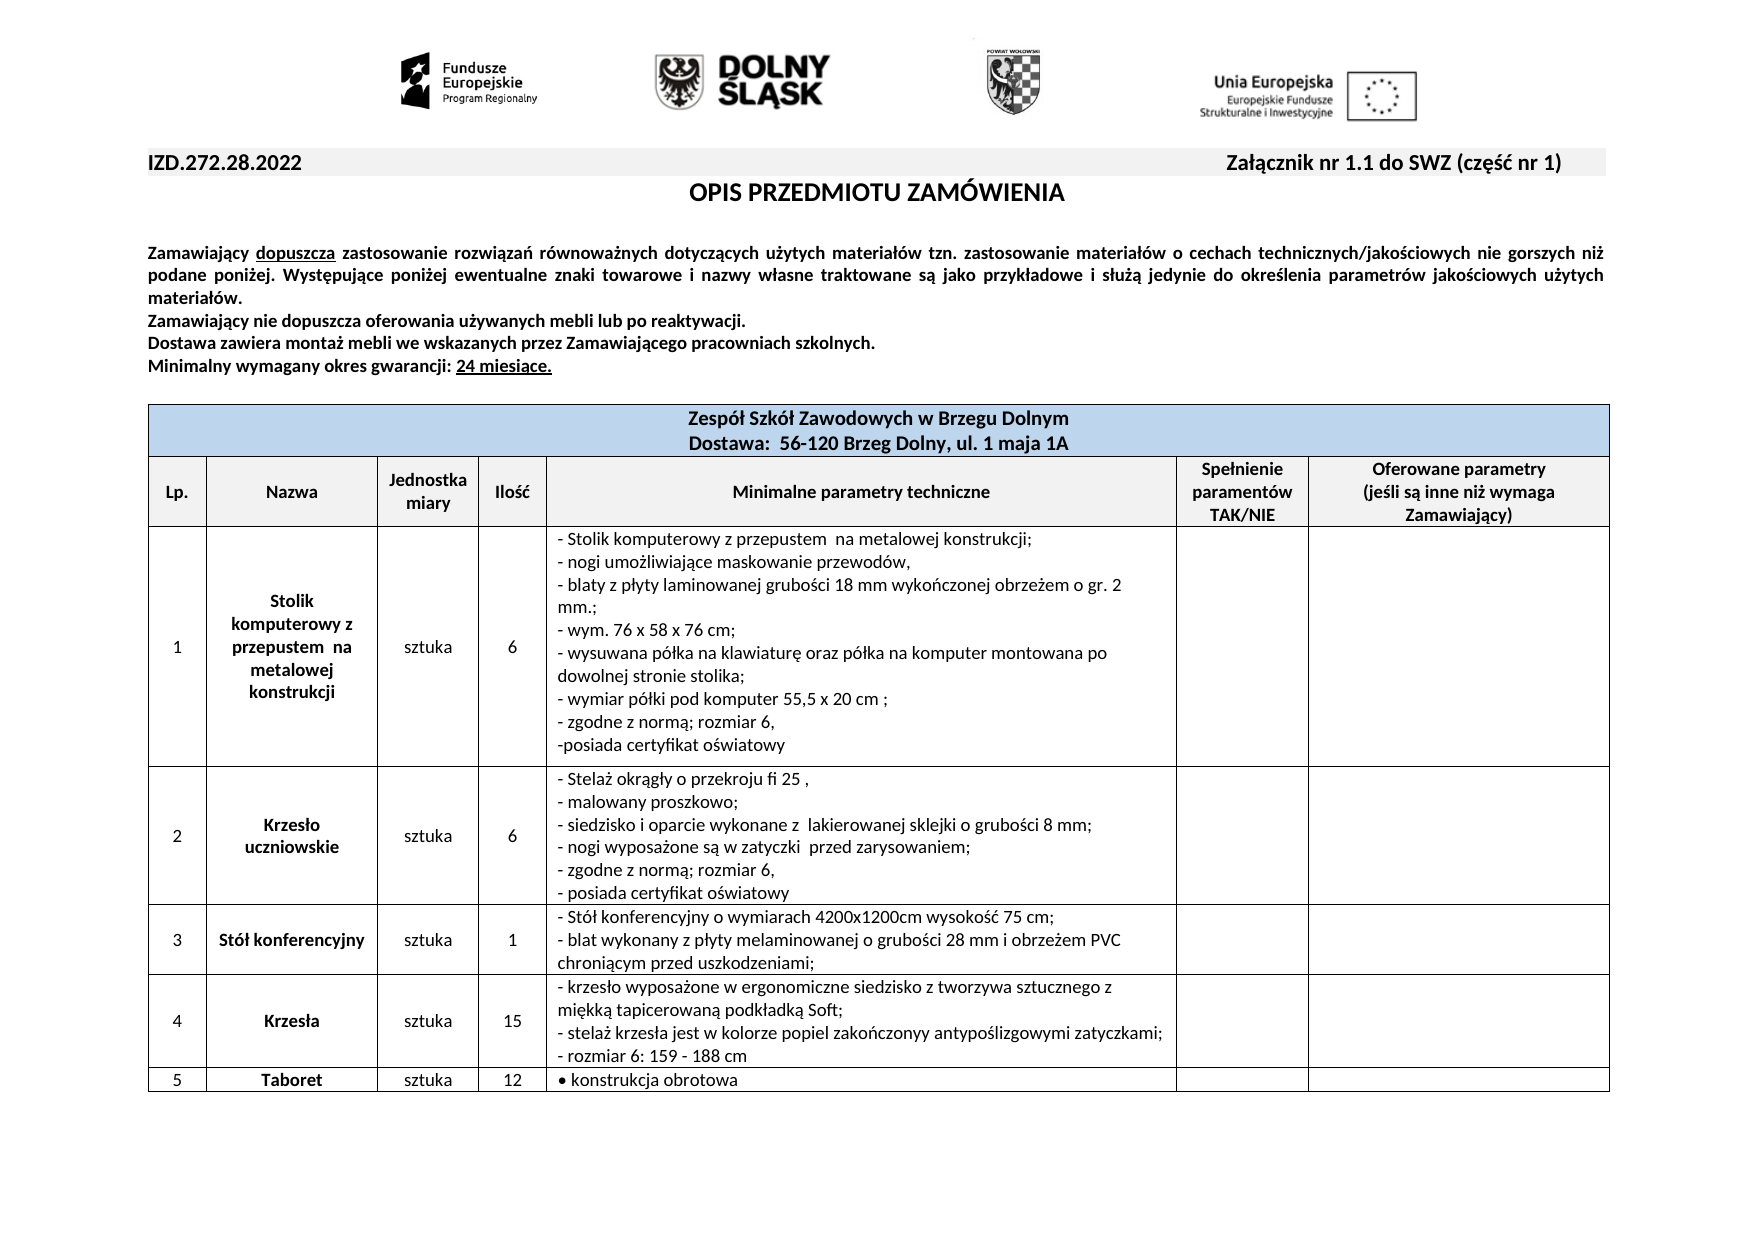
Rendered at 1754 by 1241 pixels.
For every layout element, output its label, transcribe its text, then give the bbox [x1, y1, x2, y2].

table_cell [1309, 767, 1609, 904]
table_cell - krzesło wyposażone w ergonomiczne siedzisko z tworzywa sztucznego z miękką tapicerowaną podkładką Soft; - stelaż krzesła jest w kolorze popiel zakończonyy antypoślizgowymi zatyczkami; - rozmiar 6: 159 - 188 cm [547, 975, 1176, 1067]
text IZD.272.28.2022 Załącznik nr 1.1 do SWZ (część nr 1) [148, 148, 1606, 176]
table_cell 6 [479, 527, 546, 766]
text Zamawiający nie dopuszcza oferowania używanych mebli lub po reaktywacji. [148, 309, 1606, 332]
table_cell Ilość [479, 457, 546, 526]
table_cell Spełnienie paramentów TAK/NIE [1177, 457, 1308, 526]
table_cell [1177, 975, 1308, 1067]
table_cell Jednostka miary [378, 457, 478, 526]
text Minimalny wymagany okres gwarancji: 24 miesiące. [148, 354, 1606, 377]
picture [344, 0, 561, 148]
table_cell - Stelaż okrągły o przekroju fi 25 , - malowany proszkowo; - siedzisko i oparcie wykonane z lakierowanej sklejki o grubości 8 mm; - nogi wyposażone są w zatyczki przed zarysowaniem; - zgodne z normą; rozmiar 6, - posiada certyfikat oświatowy [547, 767, 1176, 904]
text Zamawiający dopuszcza zastosowanie rozwiązań równoważnych dotyczących użytych materiałów tzn. zastosowanie materiałów o cechach technicznych/jakościowych nie gorszych niż podane poniżej. Występujące poniżej ewentualne znaki towarowe i nazwy własne traktowane są jako przykładowe i służą jedynie do określenia parametrów jakościowych użytych materiałów. [148, 242, 1606, 309]
table_cell 1 [149, 527, 206, 766]
table_cell sztuka [378, 905, 478, 974]
table_cell 3 [149, 905, 206, 974]
table_cell Nazwa [207, 457, 377, 526]
table_cell Lp. [149, 457, 206, 526]
picture [1156, 0, 1482, 146]
table_header Zespół Szkół Zawodowych w Brzegu Dolnym Dostawa: 56-120 Brzeg Dolny, ul. 1 maja 1A [149, 405, 1609, 456]
table_cell sztuka [378, 1068, 478, 1091]
table_cell 2 [149, 767, 206, 904]
table_cell [1177, 527, 1308, 766]
table_cell sztuka [378, 767, 478, 904]
table_cell [1177, 905, 1308, 974]
table_cell - Stół konferencyjny o wymiarach 4200x1200cm wysokość 75 cm; - blat wykonany z płyty melaminowanej o grubości 28 mm i obrzeżem PVC chroniącym przed uszkodzeniami; [547, 905, 1176, 974]
table_cell [1309, 975, 1609, 1067]
table_cell Minimalne parametry techniczne [547, 457, 1176, 526]
picture [647, 47, 836, 114]
table_cell Oferowane parametry (jeśli są inne niż wymaga Zamawiający) [1309, 457, 1609, 526]
text OPIS PRZEDMIOTU ZAMÓWIENIA [148, 176, 1606, 209]
table_cell 6 [479, 767, 546, 904]
table_cell 12 [479, 1068, 546, 1091]
table_cell [1309, 905, 1609, 974]
table_cell sztuka [378, 527, 478, 766]
table_cell [1177, 767, 1308, 904]
table_cell 15 [479, 975, 546, 1067]
table_cell - Stolik komputerowy z przepustem na metalowej konstrukcji; - nogi umożliwiające maskowanie przewodów, - blaty z płyty laminowanej grubości 18 mm wykończonej obrzeżem o gr. 2 mm.; - wym. 76 x 58 x 76 cm; - wysuwana półka na klawiaturę oraz półka na komputer montowana po dowolnej stronie stolika; - wymiar półki pod komputer 55,5 x 20 cm ; - zgodne z normą; rozmiar 6, -posiada certyfikat oświatowy [547, 527, 1176, 766]
table_cell Krzesła [207, 975, 377, 1067]
table_cell [1309, 527, 1609, 766]
table_cell 5 [149, 1068, 206, 1091]
table_cell Krzesło uczniowskie [207, 767, 377, 904]
table_cell Stół konferencyjny [207, 905, 377, 974]
table_cell 1 [479, 905, 546, 974]
table_cell 4 [149, 975, 206, 1067]
table_cell [1177, 1068, 1308, 1091]
table_cell [1309, 1068, 1609, 1091]
table_cell Taboret laboratoryjny obrotowy [207, 1068, 377, 1091]
text Dostawa zawiera montaż mebli we wskazanych przez Zamawiającego pracowniach szkolnych. [148, 332, 1606, 354]
table_cell sztuka [378, 975, 478, 1067]
table_cell Stolik komputerowy z przepustem na metalowej konstrukcji [207, 527, 377, 766]
